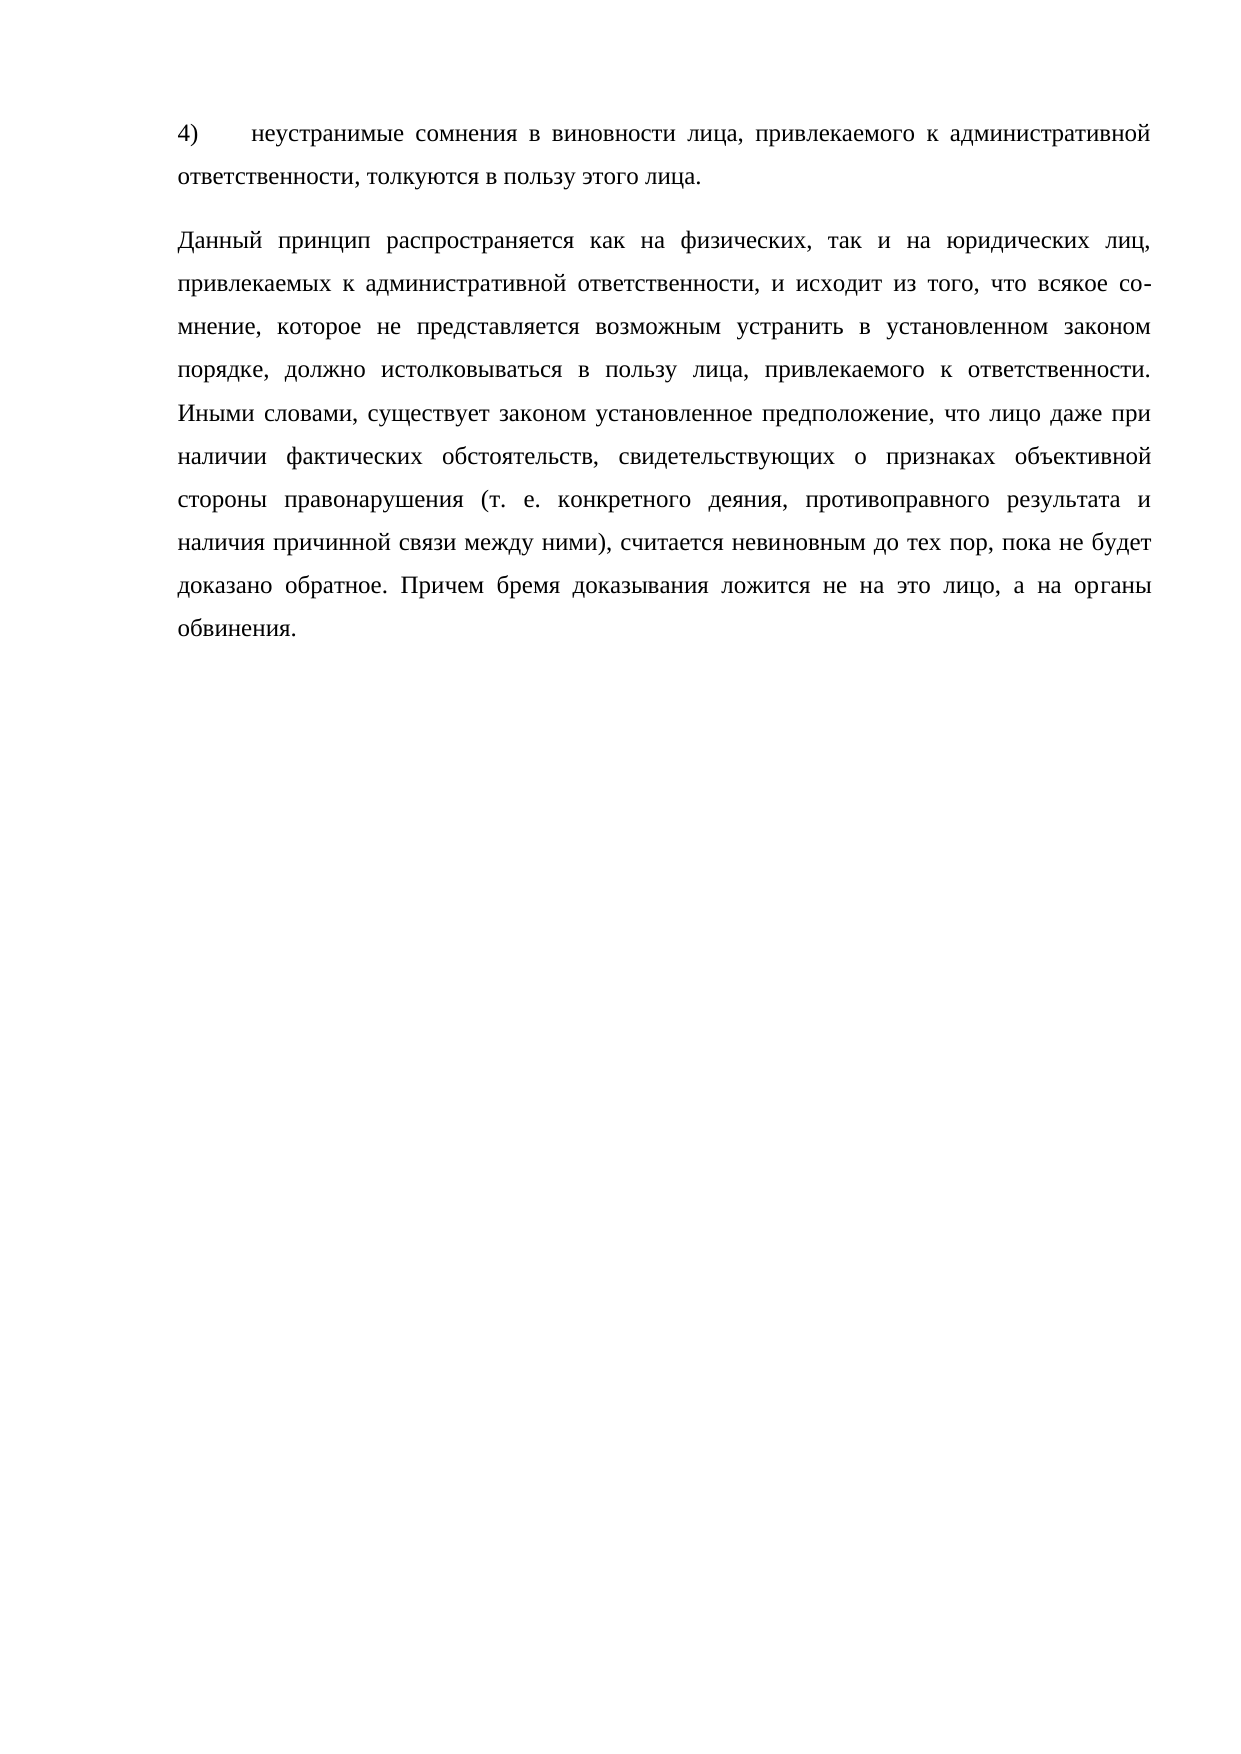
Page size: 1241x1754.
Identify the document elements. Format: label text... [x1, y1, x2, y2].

text 4) неустранимые сомнения в виновности лица, привлекаемого к административной ответственности, толкуются в пользу этого лица. [177, 118, 1152, 190]
text Данный принцип распространяется как на физических, так и на юридических лиц, привлекаемых к административной ответственности, и исходит из того, что всякое сомнение, которое не представляется возможным устранить в установленном законом порядке, должно истолковываться в пользу лица, привлекаемого к ответственности. Иными словами, существует законом установленное предположение, что лицо даже при наличии фактических обстоятельств, свидетельствующих о признаках объективной стороны правонарушения (т. е. конкретного деяния, противоправного результата и наличия причинной связи между ними), считается невиновным до тех пор, пока не будет доказано обратное. Причем бремя доказывания ложится не на это лицо, а на органы обвинения. [177, 225, 1152, 642]
